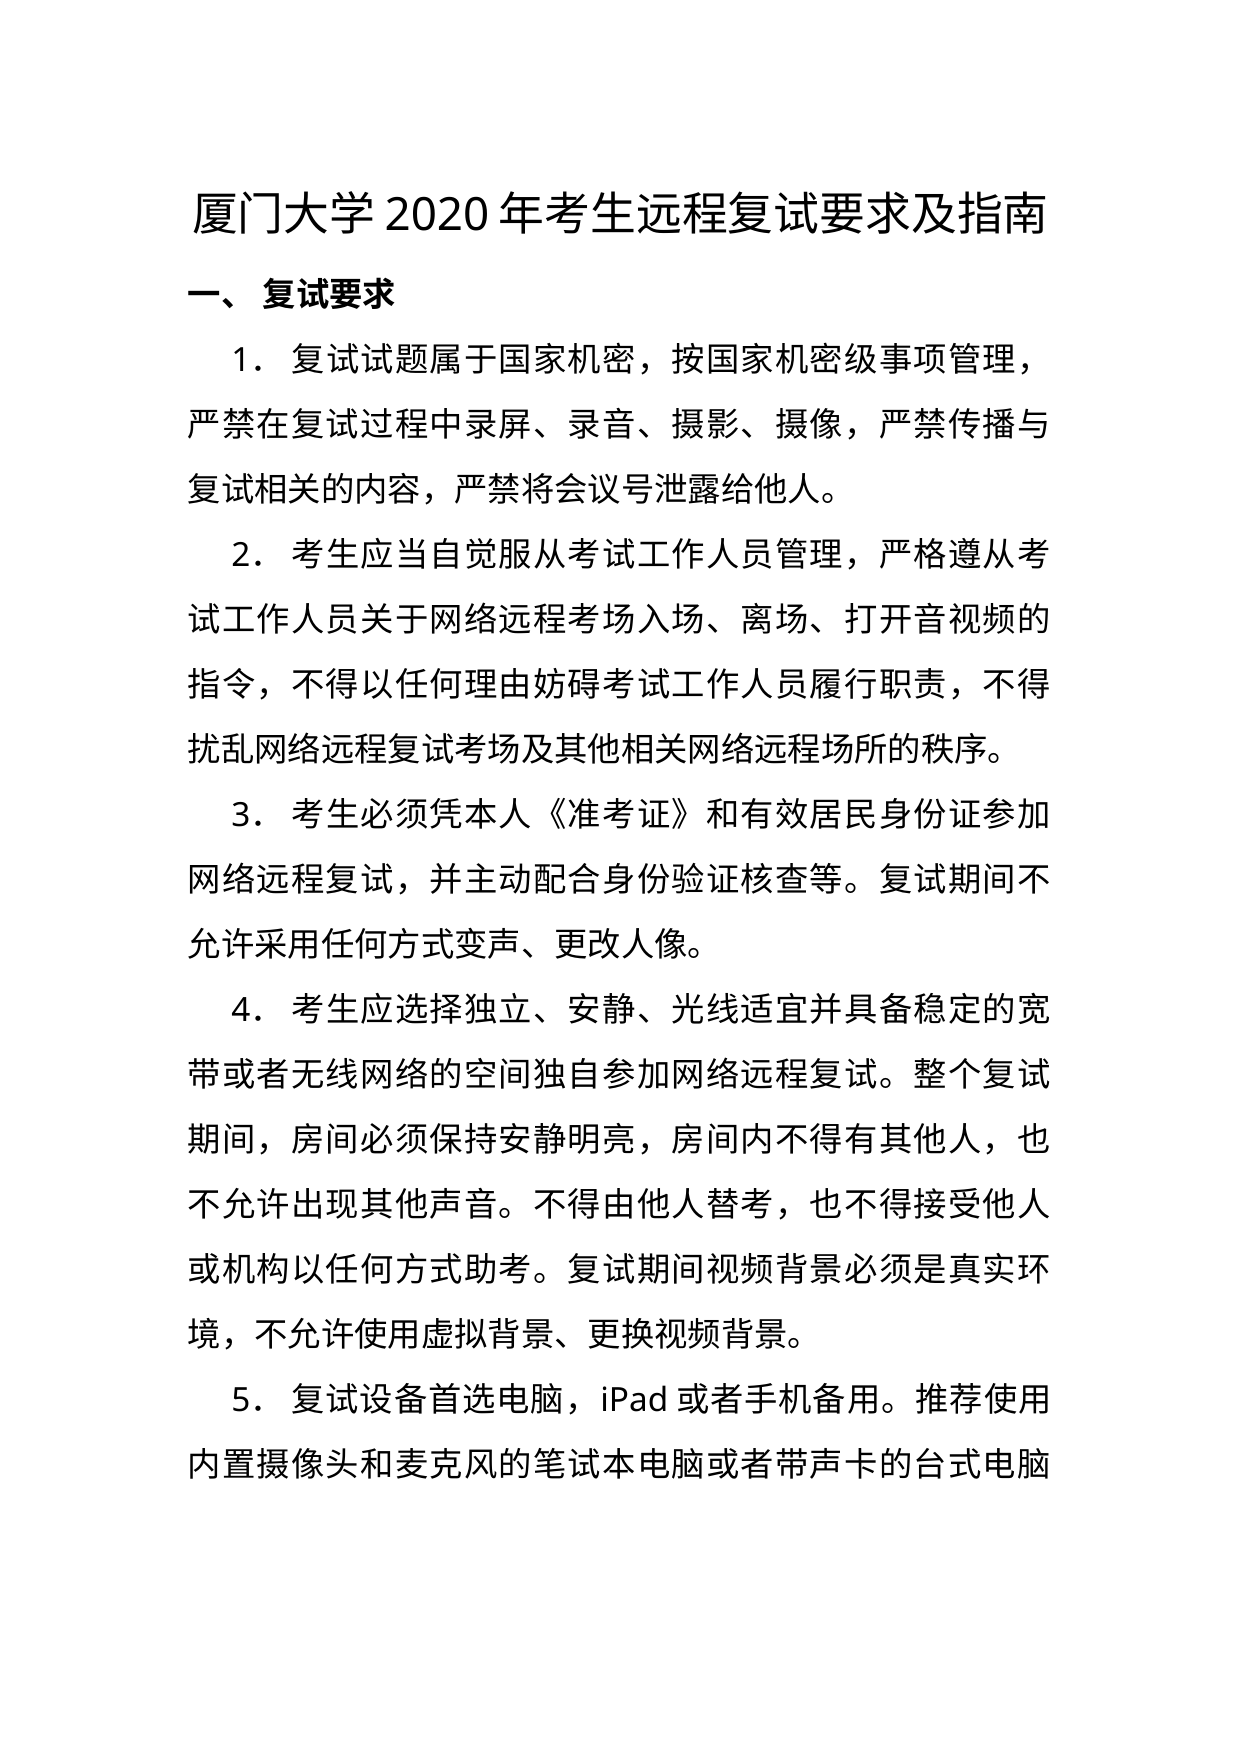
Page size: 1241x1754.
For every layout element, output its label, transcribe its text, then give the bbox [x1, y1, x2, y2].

list 考生必须凭本人《准考证》和有效居民身份证参加网络远程复试，并主动配合身份验证核查等。复试期间不允许采用任何方式变声、更改人像。 [187, 779, 1053, 974]
text 厦门大学2020年考生远程复试要求及指南 [187, 162, 1053, 259]
list 考生应当自觉服从考试工作人员管理，严格遵从考试工作人员关于网络远程考场入场、离场、打开音视频的指令，不得以任何理由妨碍考试工作人员履行职责，不得扰乱网络远程复试考场及其他相关网络远程场所的秩序。 [187, 519, 1053, 779]
list 复试要求 [187, 259, 1053, 324]
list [187, 1364, 1053, 1494]
list 考生应选择独立、安静、光线适宜并具备稳定的宽带或者无线网络的空间独自参加网络远程复试。整个复试期间，房间必须保持安静明亮，房间内不得有其他人，也不允许出现其他声音。不得由他人替考，也不得接受他人或机构以任何方式助考。复试期间视频背景必须是真实环境，不允许使用虚拟背景、更换视频背景。 [187, 974, 1053, 1364]
list 复试试题属于国家机密，按国家机密级事项管理，严禁在复试过程中录屏、录音、摄影、摄像，严禁传播与复试相关的内容，严禁将会议号泄露给他人。 [187, 324, 1053, 519]
